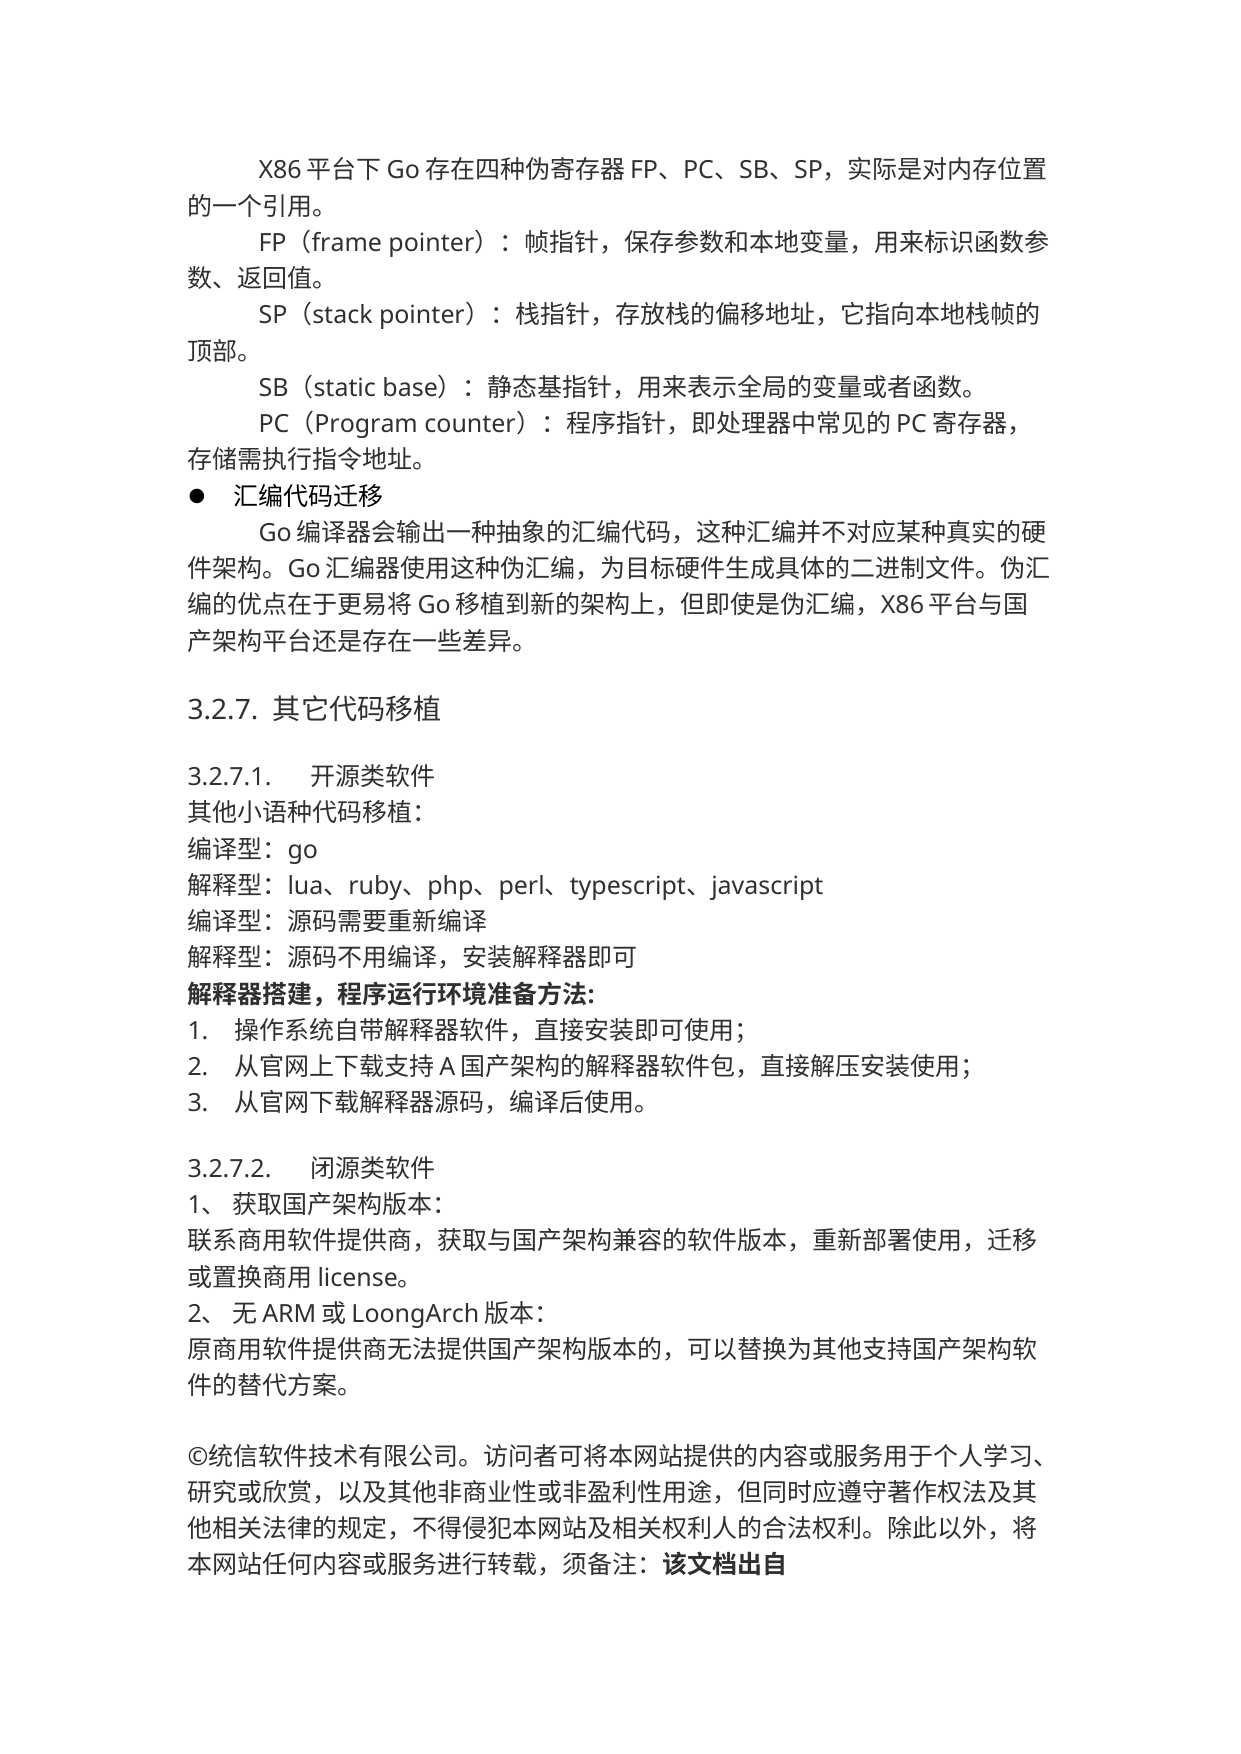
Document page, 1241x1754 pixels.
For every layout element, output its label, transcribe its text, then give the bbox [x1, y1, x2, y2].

text 3. 从官网下载解释器源码，编译后使用。 [187, 1083, 1053, 1119]
text X86平台下Go存在四种伪寄存器FP、PC、SB、SP，实际是对内存位置的一个引用。 [187, 150, 1053, 222]
text 3.2.7. 其它代码移植 [187, 687, 1053, 727]
text 联系商用软件提供商，获取与国产架构兼容的软件版本，重新部署使用，迁移或置换商用license。 [187, 1221, 1053, 1293]
text 解释器搭建，程序运行环境准备方法: [187, 974, 1053, 1010]
text 其他小语种代码移植： [187, 793, 1053, 829]
list 汇编代码迁移 [187, 476, 1053, 512]
text SB（static base）：静态基指针，用来表示全局的变量或者函数。 [187, 367, 1053, 404]
text 3.2.7.2. 闭源类软件 [187, 1148, 1053, 1184]
text 3.2.7.1. 开源类软件 [187, 757, 1053, 793]
text 2、 无ARM或LoongArch版本： [187, 1293, 1053, 1329]
text 2. 从官网上下载支持A国产架构的解释器软件包，直接解压安装使用； [187, 1047, 1053, 1083]
text SP（stack pointer）：栈指针，存放栈的偏移地址，它指向本地栈帧的顶部。 [187, 295, 1053, 367]
text 解释型：lua、ruby、php、perl、typescript、javascript [187, 865, 1053, 902]
text FP（frame pointer）：帧指针，保存参数和本地变量，用来标识函数参数、返回值。 [187, 222, 1053, 295]
text Go编译器会输出一种抽象的汇编代码，这种汇编并不对应某种真实的硬件架构。Go汇编器使用这种伪汇编，为目标硬件生成具体的二进制文件。伪汇编的优点在于更易将Go移植到新的架构上，但即使是伪汇编，X86平台与国产架构平台还是存在一些差异。 [187, 512, 1053, 657]
text 1、 获取国产架构版本： [187, 1184, 1053, 1221]
text 原商用软件提供商无法提供国产架构版本的，可以替换为其他支持国产架构软件的替代方案。 [187, 1329, 1053, 1402]
text 解释型：源码不用编译，安装解释器即可 [187, 938, 1053, 974]
text PC（Program counter）：程序指针，即处理器中常见的PC寄存器，存储需执行指令地址。 [187, 404, 1053, 476]
text 编译型：源码需要重新编译 [187, 902, 1053, 938]
text 1. 操作系统自带解释器软件，直接安装即可使用； [187, 1010, 1053, 1047]
text 编译型：go [187, 829, 1053, 865]
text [187, 1436, 1053, 1581]
